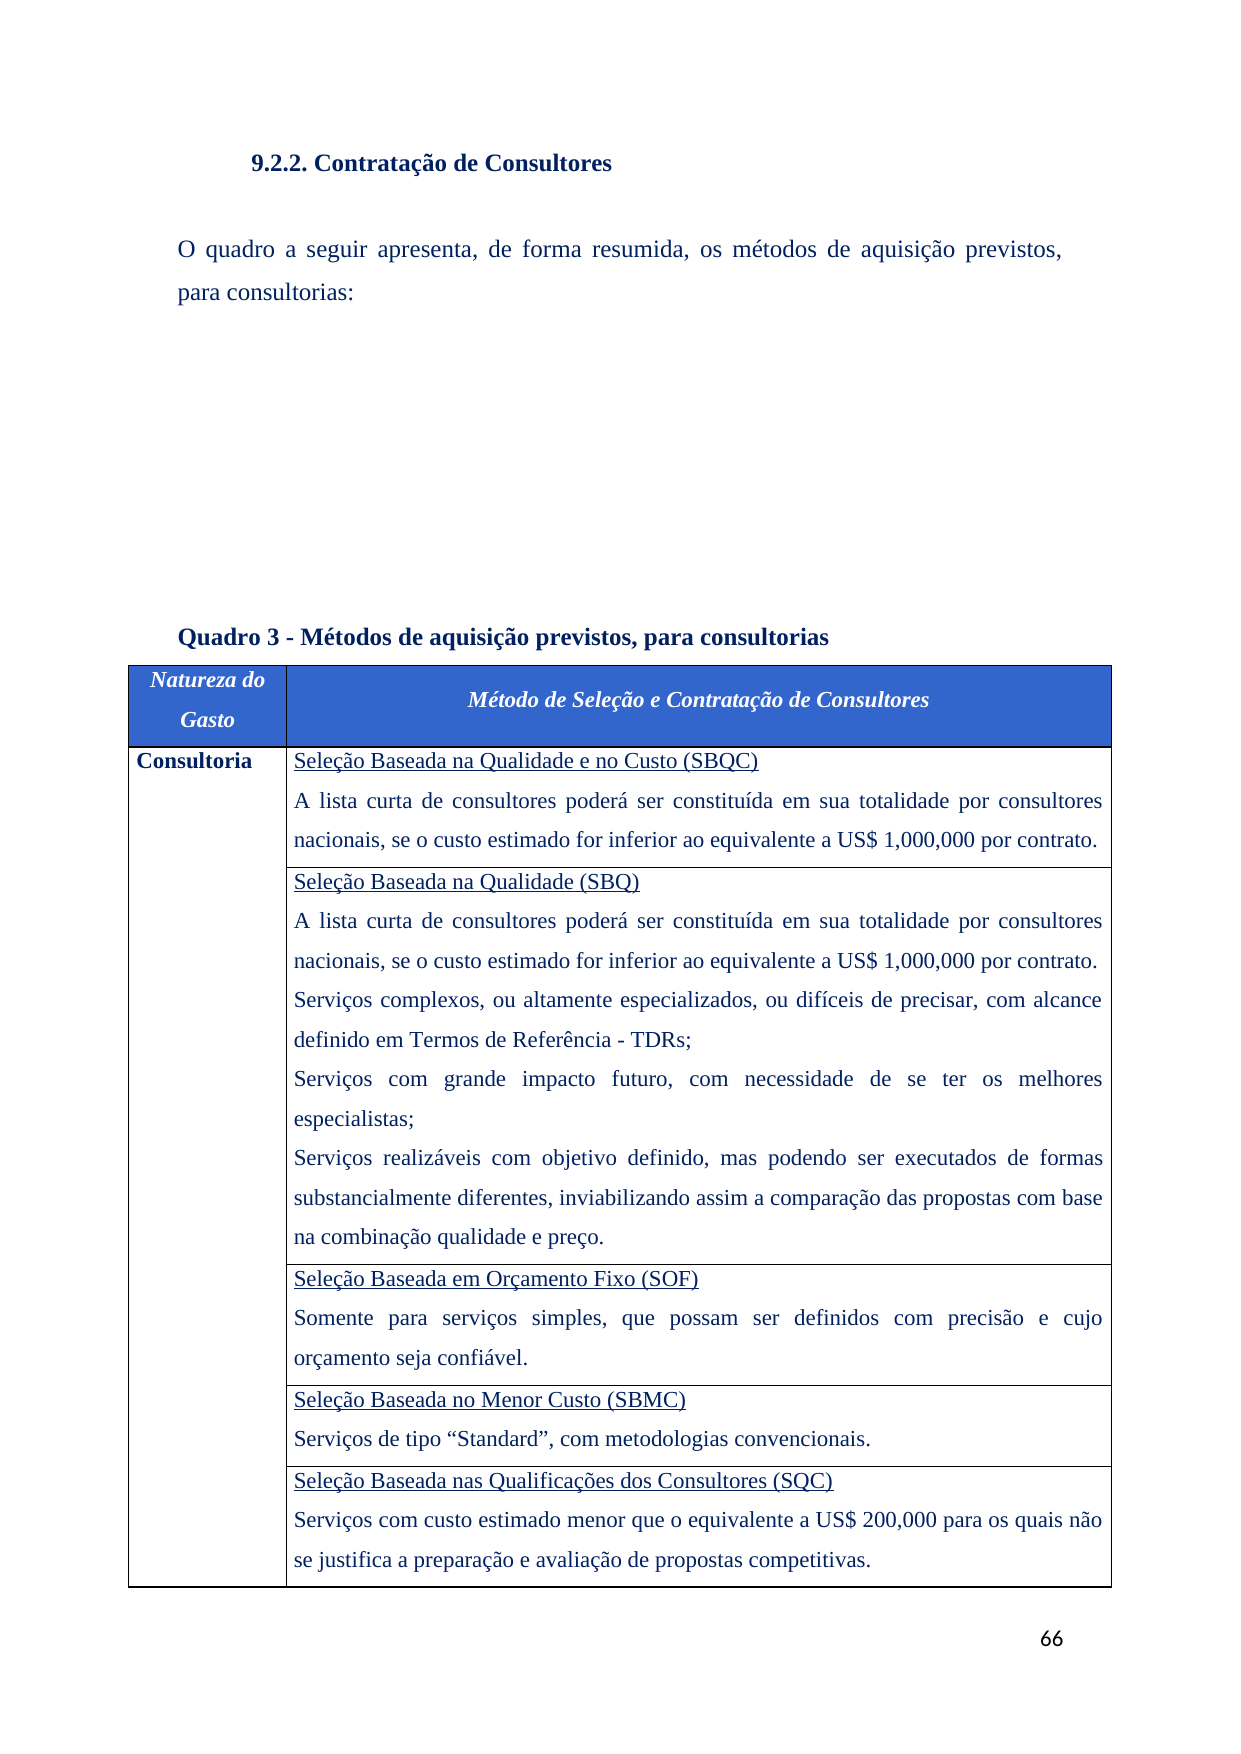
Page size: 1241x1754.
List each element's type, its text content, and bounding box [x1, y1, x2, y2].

table_cell Seleção Baseada no Menor Custo (SBMC) Serviços de tipo “Standard”, com metodologias convencionais. [287, 1386, 1111, 1466]
text 9.2.2. Contratação de Consultores [177, 148, 1063, 176]
table_cell Seleção Baseada na Qualidade e no Custo (SBQC) A lista curta de consultores poderá ser constituída em sua totalidade por consultores nacionais, se o custo estimado for inferior ao equivalente a US$ 1,000,000 por contrato. [287, 748, 1111, 867]
table_cell Consultoria [129, 748, 286, 1586]
table_cell Seleção Baseada na Qualidade (SBQ) A lista curta de consultores poderá ser constituída em sua totalidade por consultores nacionais, se o custo estimado for inferior ao equivalente a US$ 1,000,000 por contrato. Serviços complexos, ou altamente especializados, ou difíceis de precisar, com alcance definido em Termos de Referência - TDRs; Serviços com grande impacto futuro, com necessidade de se ter os melhores especialistas; Serviços realizáveis com objetivo definido, mas podendo ser executados de formas substancialmente diferentes, inviabilizando assim a comparação das propostas com base na combinação qualidade e preço. [287, 868, 1111, 1264]
table_cell Seleção Baseada nas Qualificações dos Consultores (SQC) Serviços com custo estimado menor que o equivalente a US$ 200,000 para os quais não se justifica a preparação e avaliação de propostas competitivas. [287, 1467, 1111, 1586]
table_header Natureza do Gasto [129, 666, 286, 746]
table_cell Seleção Baseada em Orçamento Fixo (SOF) Somente para serviços simples, que possam ser definidos com precisão e cujo orçamento seja confiável. [287, 1265, 1111, 1384]
text Quadro 3 - Métodos de aquisição previstos, para consultorias [177, 622, 1063, 651]
table_header Método de Seleção e Contratação de Consultores [287, 666, 1111, 746]
text O quadro a seguir apresenta, de forma resumida, os métodos de aquisição previstos, para consultorias: [177, 234, 1063, 306]
